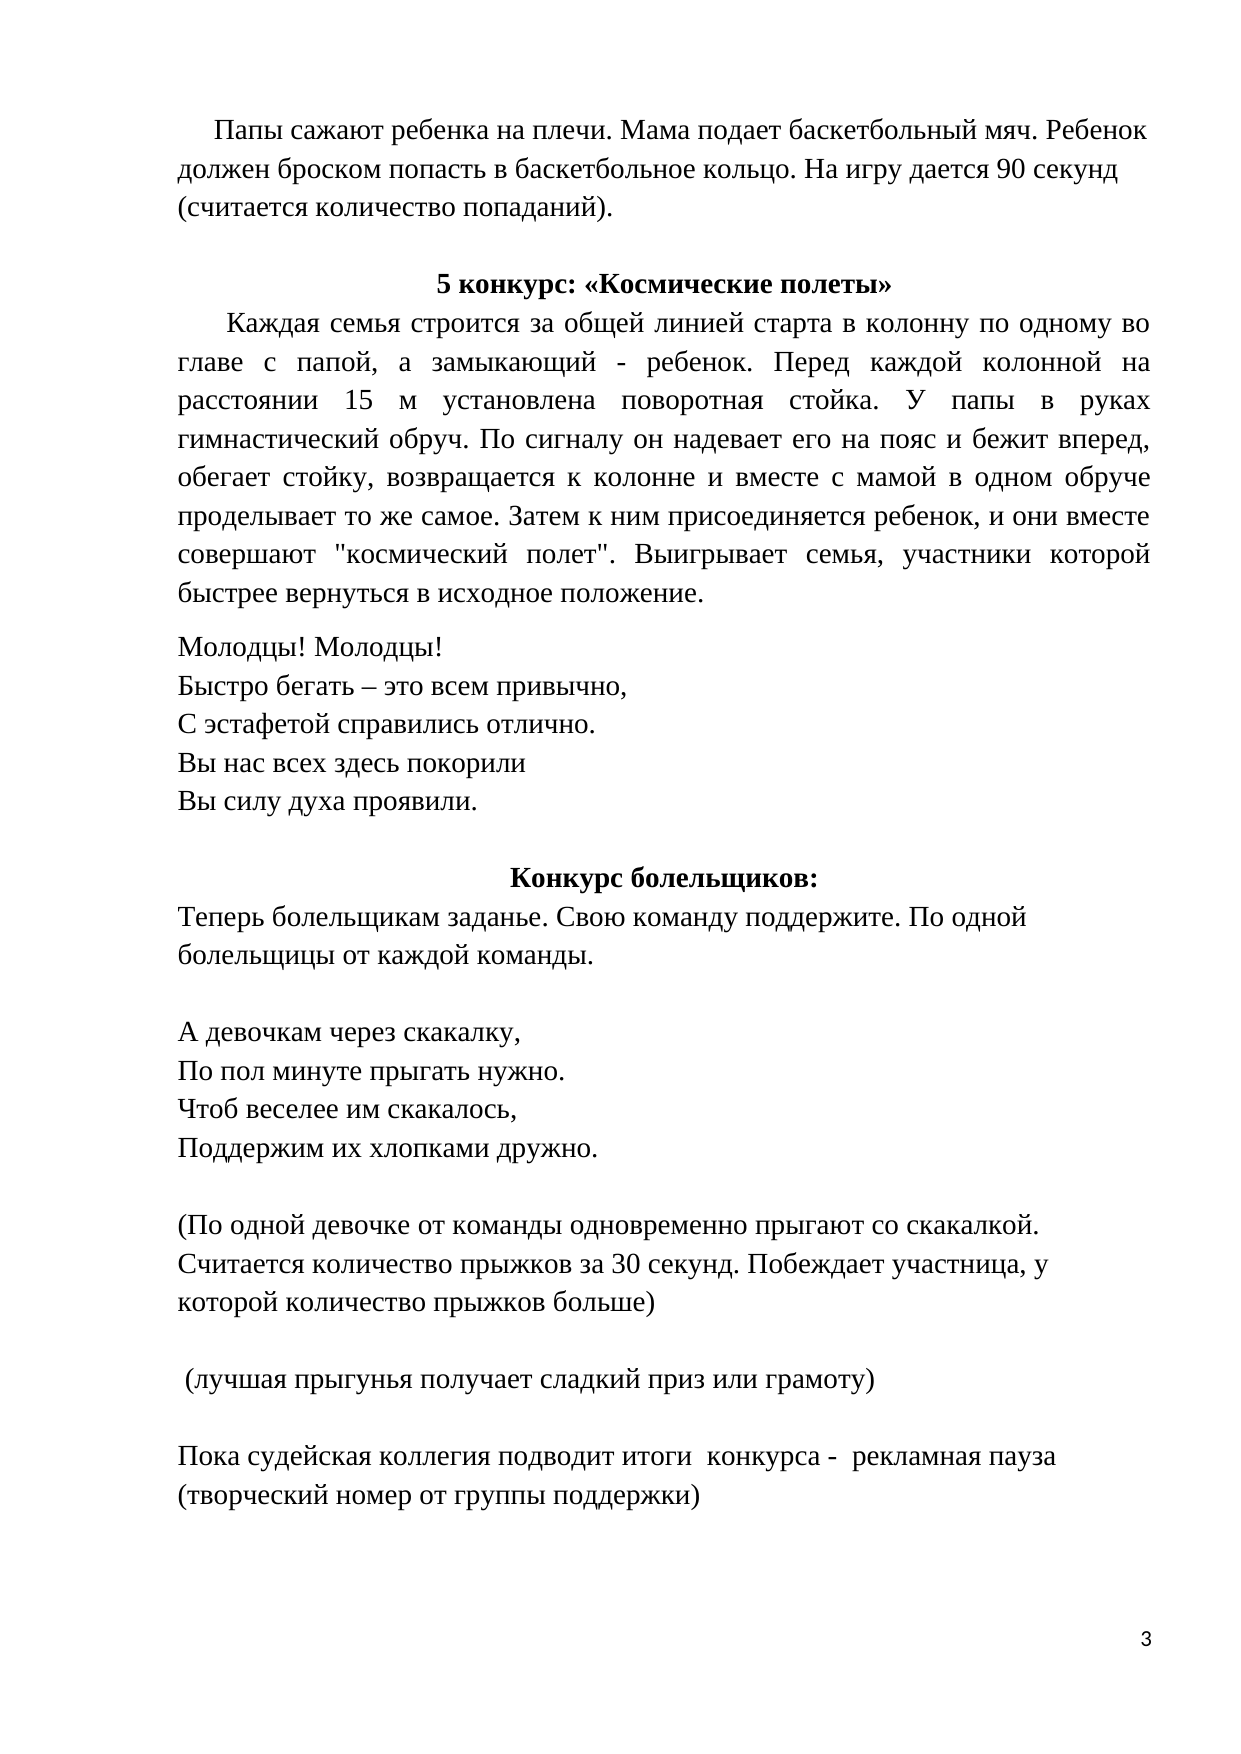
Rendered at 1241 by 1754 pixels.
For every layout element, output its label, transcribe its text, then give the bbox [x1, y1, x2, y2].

text Папы сажают ребенка на плечи. Мама подает баскетбольный мяч. Ребенок должен броском попасть в баскетбольное кольцо. На игру дается 90 секунд (считается количество попаданий). [177, 112, 1152, 223]
text Теперь болельщикам заданье. Свою команду поддержите. По одной болельщицы от каждой команды. [177, 899, 1152, 971]
text По пол минуте прыгать нужно. [177, 1053, 1152, 1087]
text Конкурс болельщиков: [177, 860, 1152, 894]
text А девочкам через скакалку, [177, 1014, 1152, 1048]
text Чтоб веселее им скакалось, [177, 1092, 1152, 1125]
text Поддержим их хлопками дружно. [177, 1130, 1152, 1164]
text Вы силу духа проявили. [177, 783, 1152, 817]
text Вы нас всех здесь покорили [177, 745, 1152, 778]
text Пока судейская коллегия подводит итоги конкурса - рекламная пауза [177, 1438, 1152, 1472]
text (творческий номер от группы поддержки) [177, 1477, 1152, 1511]
text 5 конкурс: «Космические полеты» [177, 267, 1152, 300]
text С эстафетой справились отлично. [177, 706, 1152, 740]
text Молодцы! Молодцы! [177, 629, 1152, 663]
text Быстро бегать – это всем привычно, [177, 668, 1152, 701]
text Каждая семья строится за общей линией старта в колонну по одному во главе с папой, а замыкающий - ребенок. Перед каждой колонной на расстоянии 15 м установлена поворотная стойка. У папы в руках гимнастический обруч. По сигналу он надевает его на пояс и бежит вперед, обегает стойку, возвращается к колонне и вместе с мамой в одном обруче проделывает то же самое. Затем к ним присоединяется ребенок, и они вместе совершают "космический полет". Выигрывает семья, участники которой быстрее вернуться в исходное положение. [177, 305, 1152, 608]
text (По одной девочке от команды одновременно прыгают со скакалкой. Считается количество прыжков за 30 секунд. Побеждает участница, у которой количество прыжков больше) [177, 1207, 1152, 1318]
text (лучшая прыгунья получает сладкий приз или грамоту) [177, 1361, 1152, 1395]
